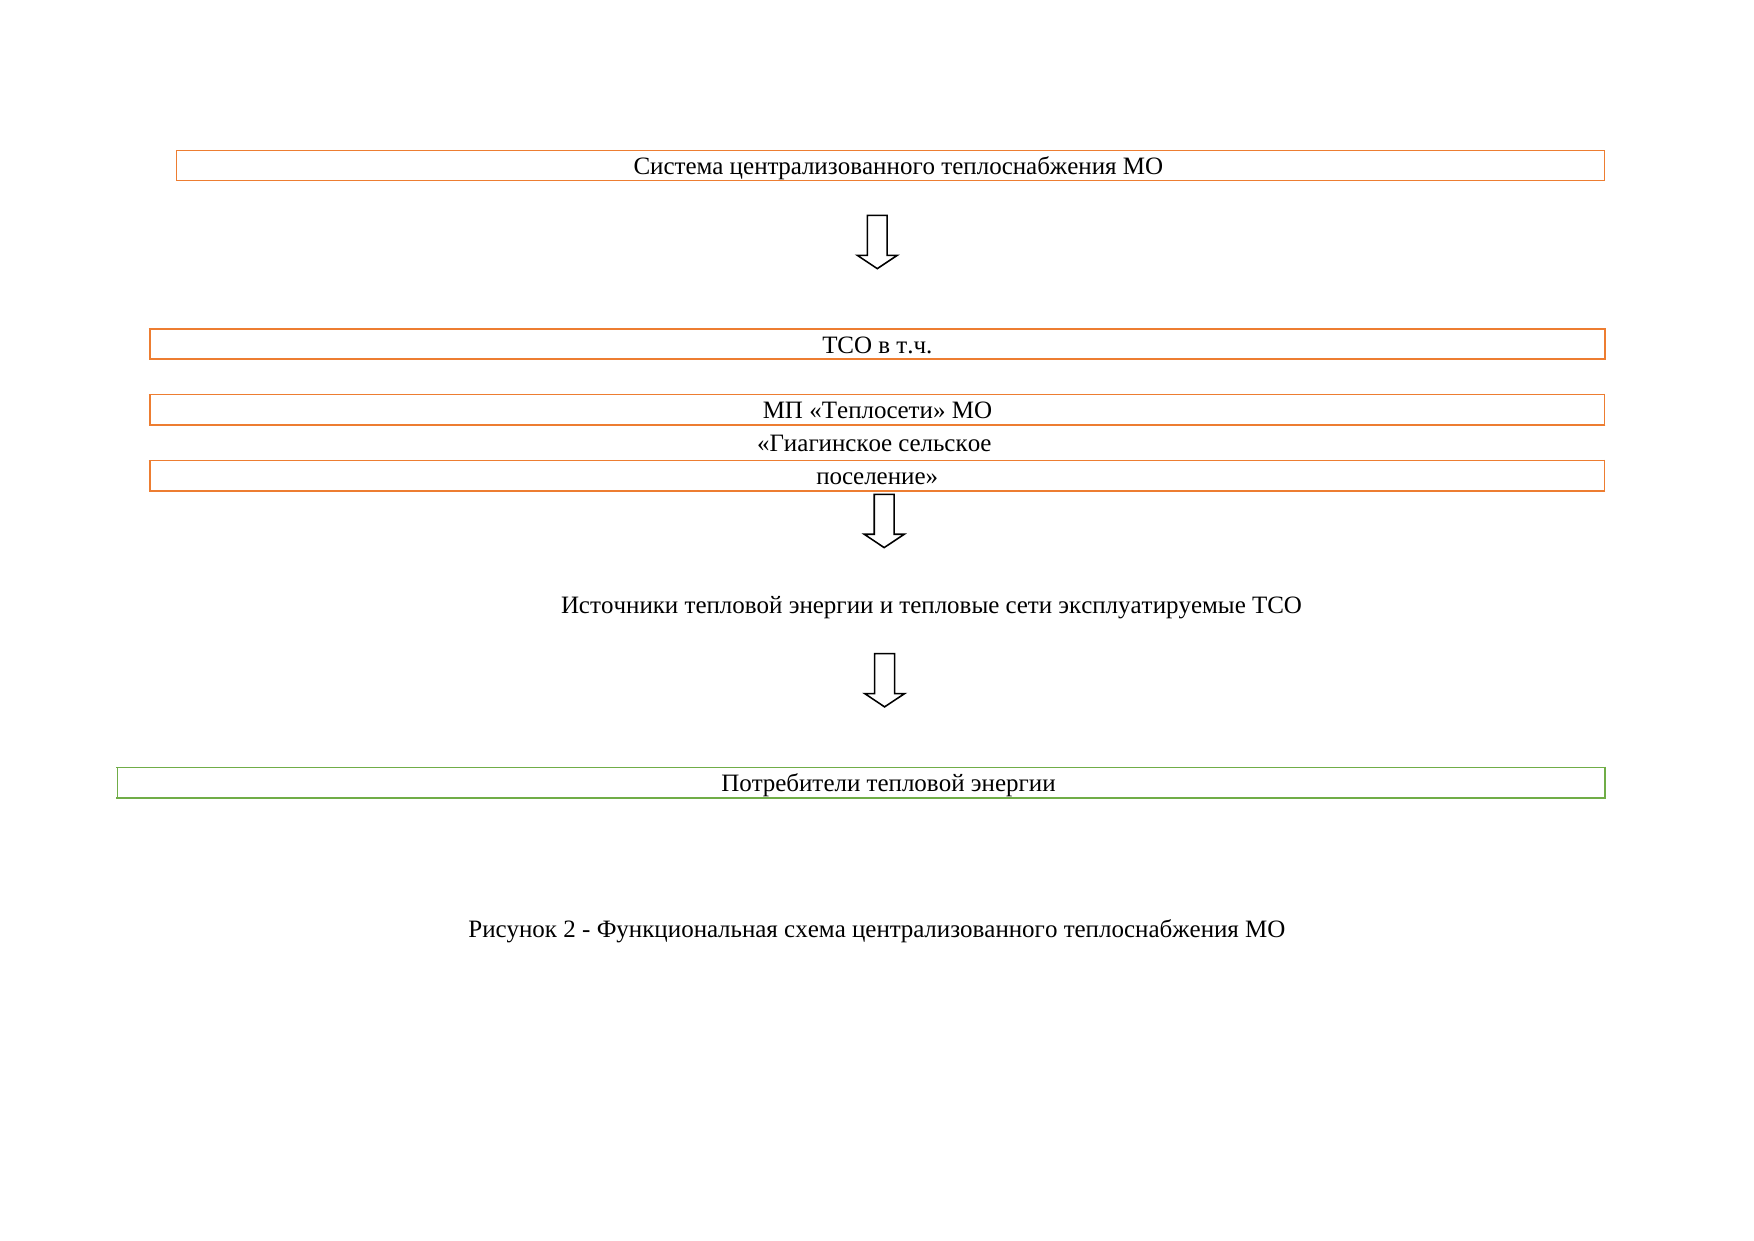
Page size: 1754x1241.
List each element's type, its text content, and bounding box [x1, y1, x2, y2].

text «Гиагинское сельское [118, 428, 1604, 457]
text Потребители тепловой энергии [118, 768, 1604, 797]
text ТСО в т.ч. [151, 330, 1604, 358]
text поселение» [151, 461, 1604, 490]
text Рисунок 2 - Функциональная схема централизованного теплоснабжения МО [118, 914, 1286, 942]
text МП «Теплосети» МО [151, 395, 1604, 424]
text Источники тепловой энергии и тепловые сети эксплуатируемые ТСО [118, 590, 1604, 619]
text Система централизованного теплоснабжения МО [177, 151, 1604, 180]
